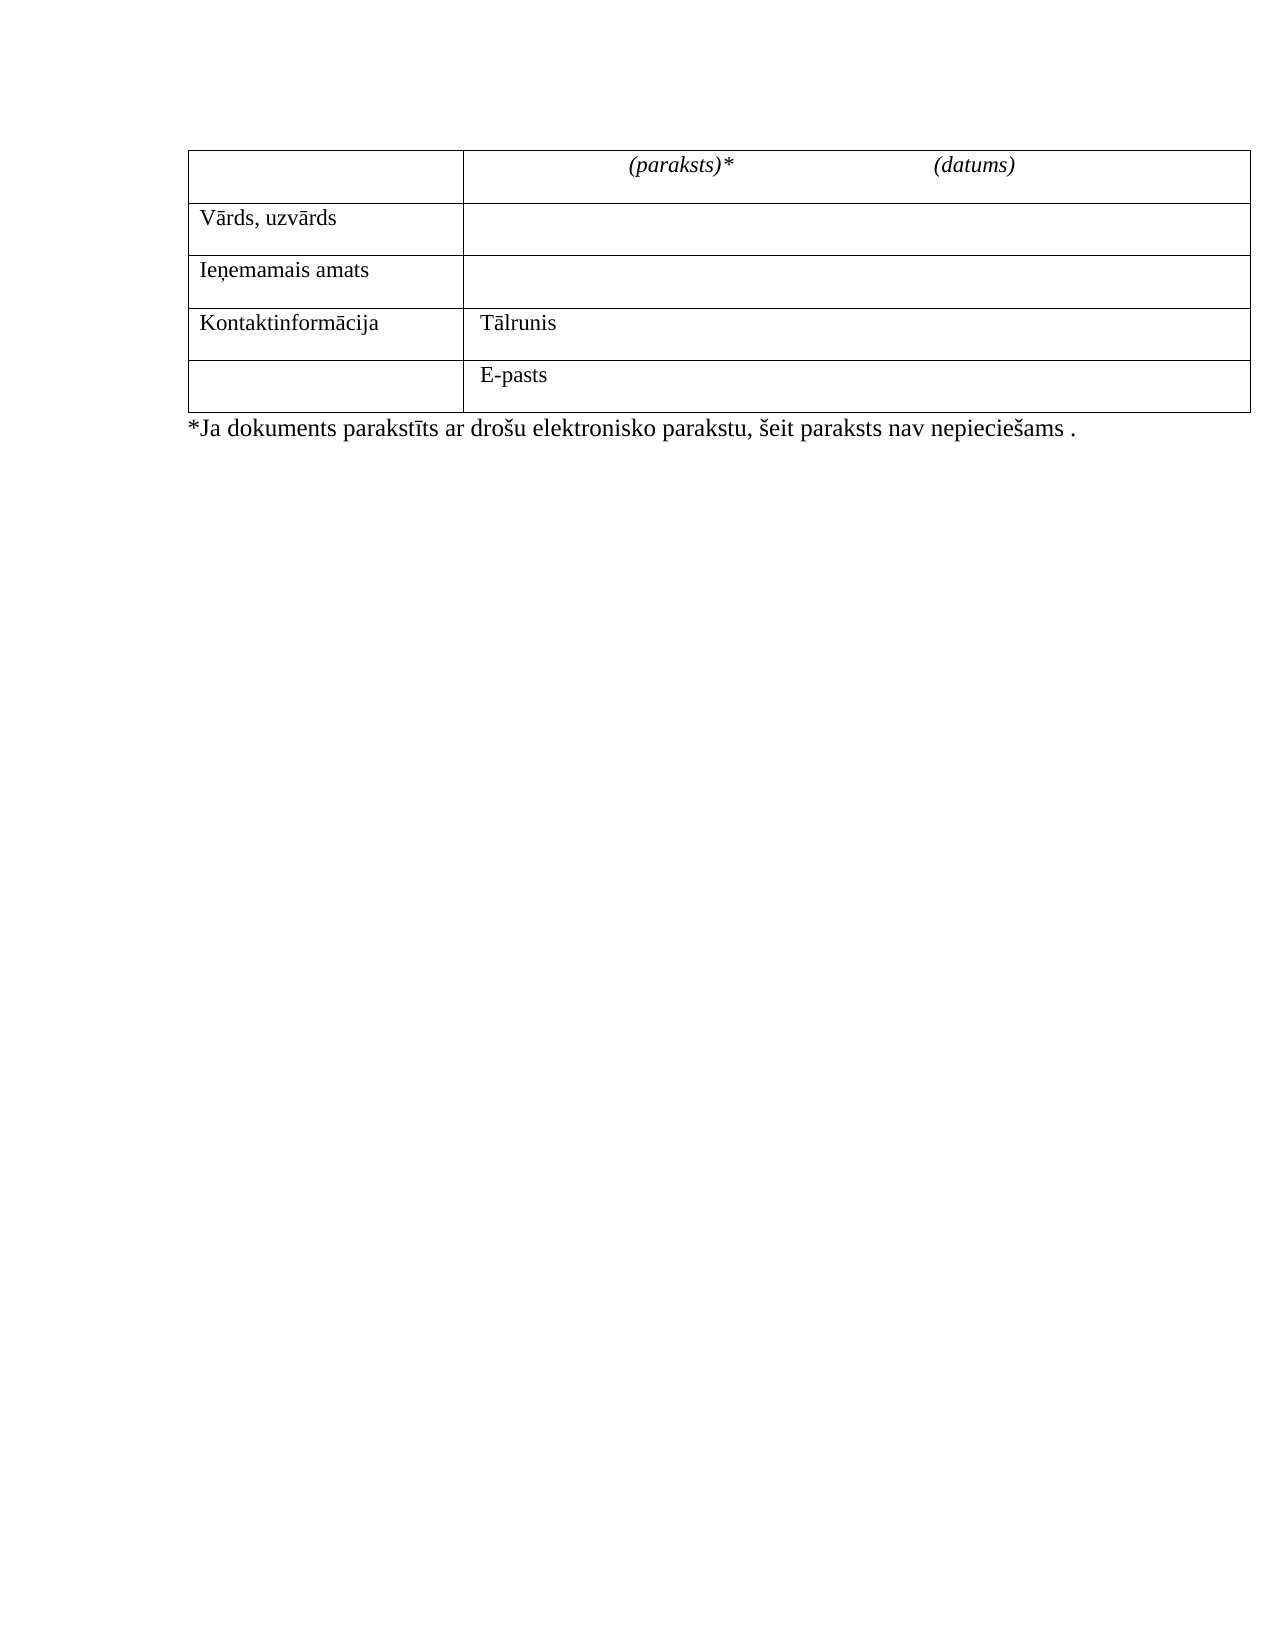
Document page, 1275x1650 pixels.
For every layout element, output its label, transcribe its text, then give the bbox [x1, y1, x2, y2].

table_cell Vārds, uzvārds [189, 204, 463, 255]
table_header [464, 151, 1250, 202]
table_cell [189, 361, 463, 412]
table_cell Tālrunis [464, 309, 1250, 360]
table_cell Ieņemamais amats [189, 256, 463, 307]
table_cell E-pasts [464, 361, 1250, 412]
table_cell [464, 204, 1250, 255]
table_cell [464, 256, 1250, 307]
text *Ja dokuments parakstīts ar drošu elektronisko parakstu, šeit paraksts nav nepieciešams . [187, 413, 1087, 442]
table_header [189, 151, 463, 202]
table_cell Kontaktinformācija [189, 309, 463, 360]
